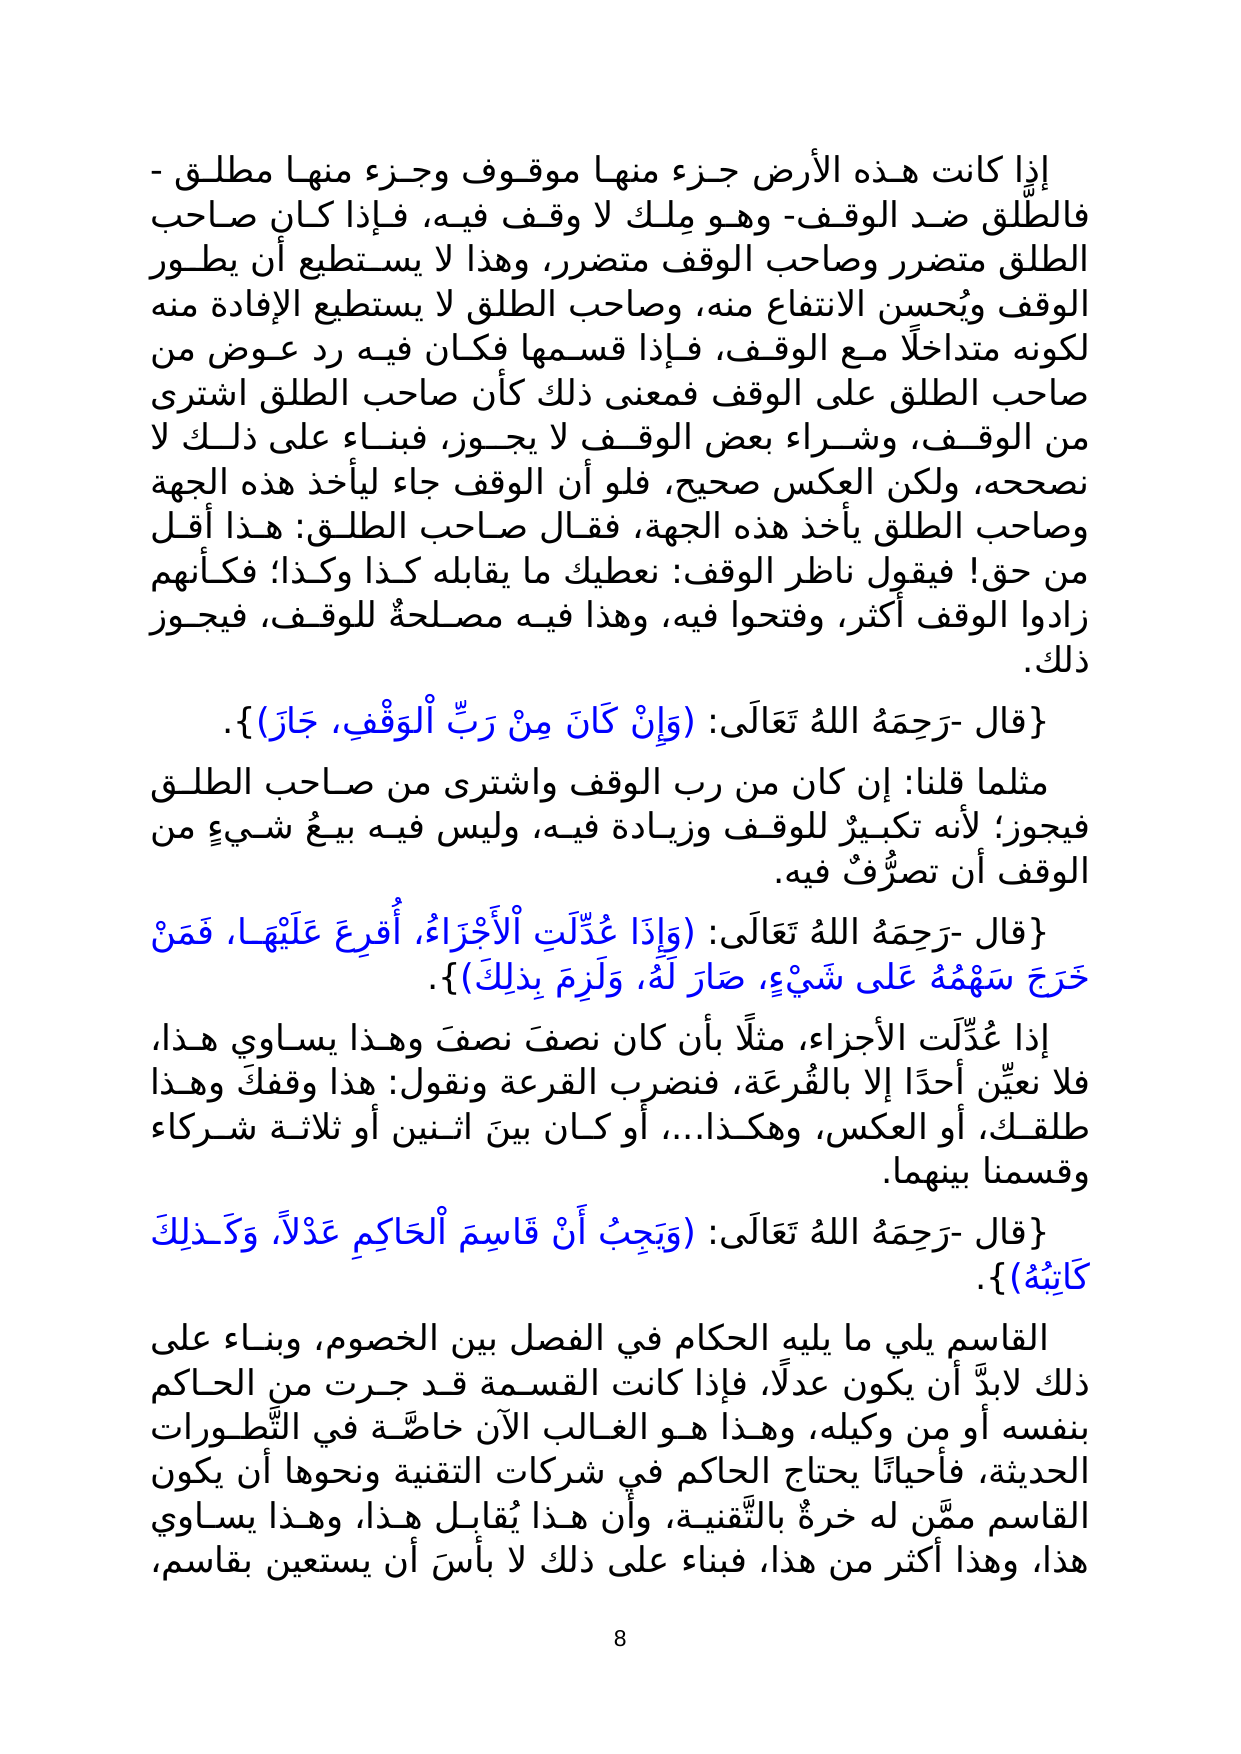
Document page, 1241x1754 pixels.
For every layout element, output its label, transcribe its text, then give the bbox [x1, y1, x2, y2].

text {قال -رَحِمَهُ اللهُ تَعَالَى: (وَإِنْ كَانَ مِنْ رَبِّ اْلوَقْفِ، جَازَ)}. [150, 700, 1090, 742]
text {قال -رَحِمَهُ اللهُ تَعَالَى: (وَيَجِبُ أَنْ قَاسِمَ اْلحَاكِمِ عَدْلاً، وَكَذلِكَ كَاتِبُهُ)}. [150, 1212, 1090, 1298]
text إذا كانت هذه الأرض جزء منها موقوف وجزء منها مطلق -فالطَّلق ضد الوقف- وهو مِلك لا وقف فيه، فإذا كان صاحب الطلق متضرر وصاحب الوقف متضرر، وهذا لا يستطيع أن يطور الوقف ويُحسن الانتفاع منه، وصاحب الطلق لا يستطيع الإفادة منه لكونه متداخلًا مع الوقف، فإذا قسمها فكان فيه رد عوض من صاحب الطلق على الوقف فمعنى ذلك كأن صاحب الطلق اشترى من الوقف، وشراء بعض الوقف لا يجوز، فبناء على ذلك لا نصححه، ولكن العكس صحيح، فلو أن الوقف جاء ليأخذ هذه الجهة وصاحب الطلق يأخذ هذه الجهة، فقال صاحب الطلق: هذا أقل من حق! فيقول ناظر الوقف: نعطيك ما يقابله كذا وكذا؛ فكأنهم زادوا الوقف أكثر، وفتحوا فيه، وهذا فيه مصلحةٌ للوقف، فيجوز ذلك. [150, 150, 1090, 681]
text إذا عُدِّلَت الأجزاء، مثلًا بأن كان نصفَ نصفَ وهذا يساوي هذا، فلا نعيِّن أحدًا إلا بالقُرعَة، فنضرب القرعة ونقول: هذا وقفكَ وهذا طلقك، أو العكس، وهكذا...، أو كان بينَ اثنين أو ثلاثة شركاء وقسمنا بينهما. [150, 1017, 1090, 1192]
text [150, 1317, 1090, 1581]
text {قال -رَحِمَهُ اللهُ تَعَالَى: (وَإِذَا عُدِّلَتِ اْلأَجْزَاءُ، أُقرِعَ عَلَيْهَا، فَمَنْ خَرَجَ سَهْمُهُ عَلى شَيْءٍ، صَارَ لَهُ، وَلَزِمَ بِذلِكَ)}. [150, 912, 1090, 997]
text مثلما قلنا: إن كان من رب الوقف واشترى من صاحب الطلق فيجوز؛ لأنه تكبيرٌ للوقف وزيادة فيه، وليس فيه بيعُ شيءٍ من الوقف أن تصرُّفٌ فيه. [150, 762, 1090, 892]
